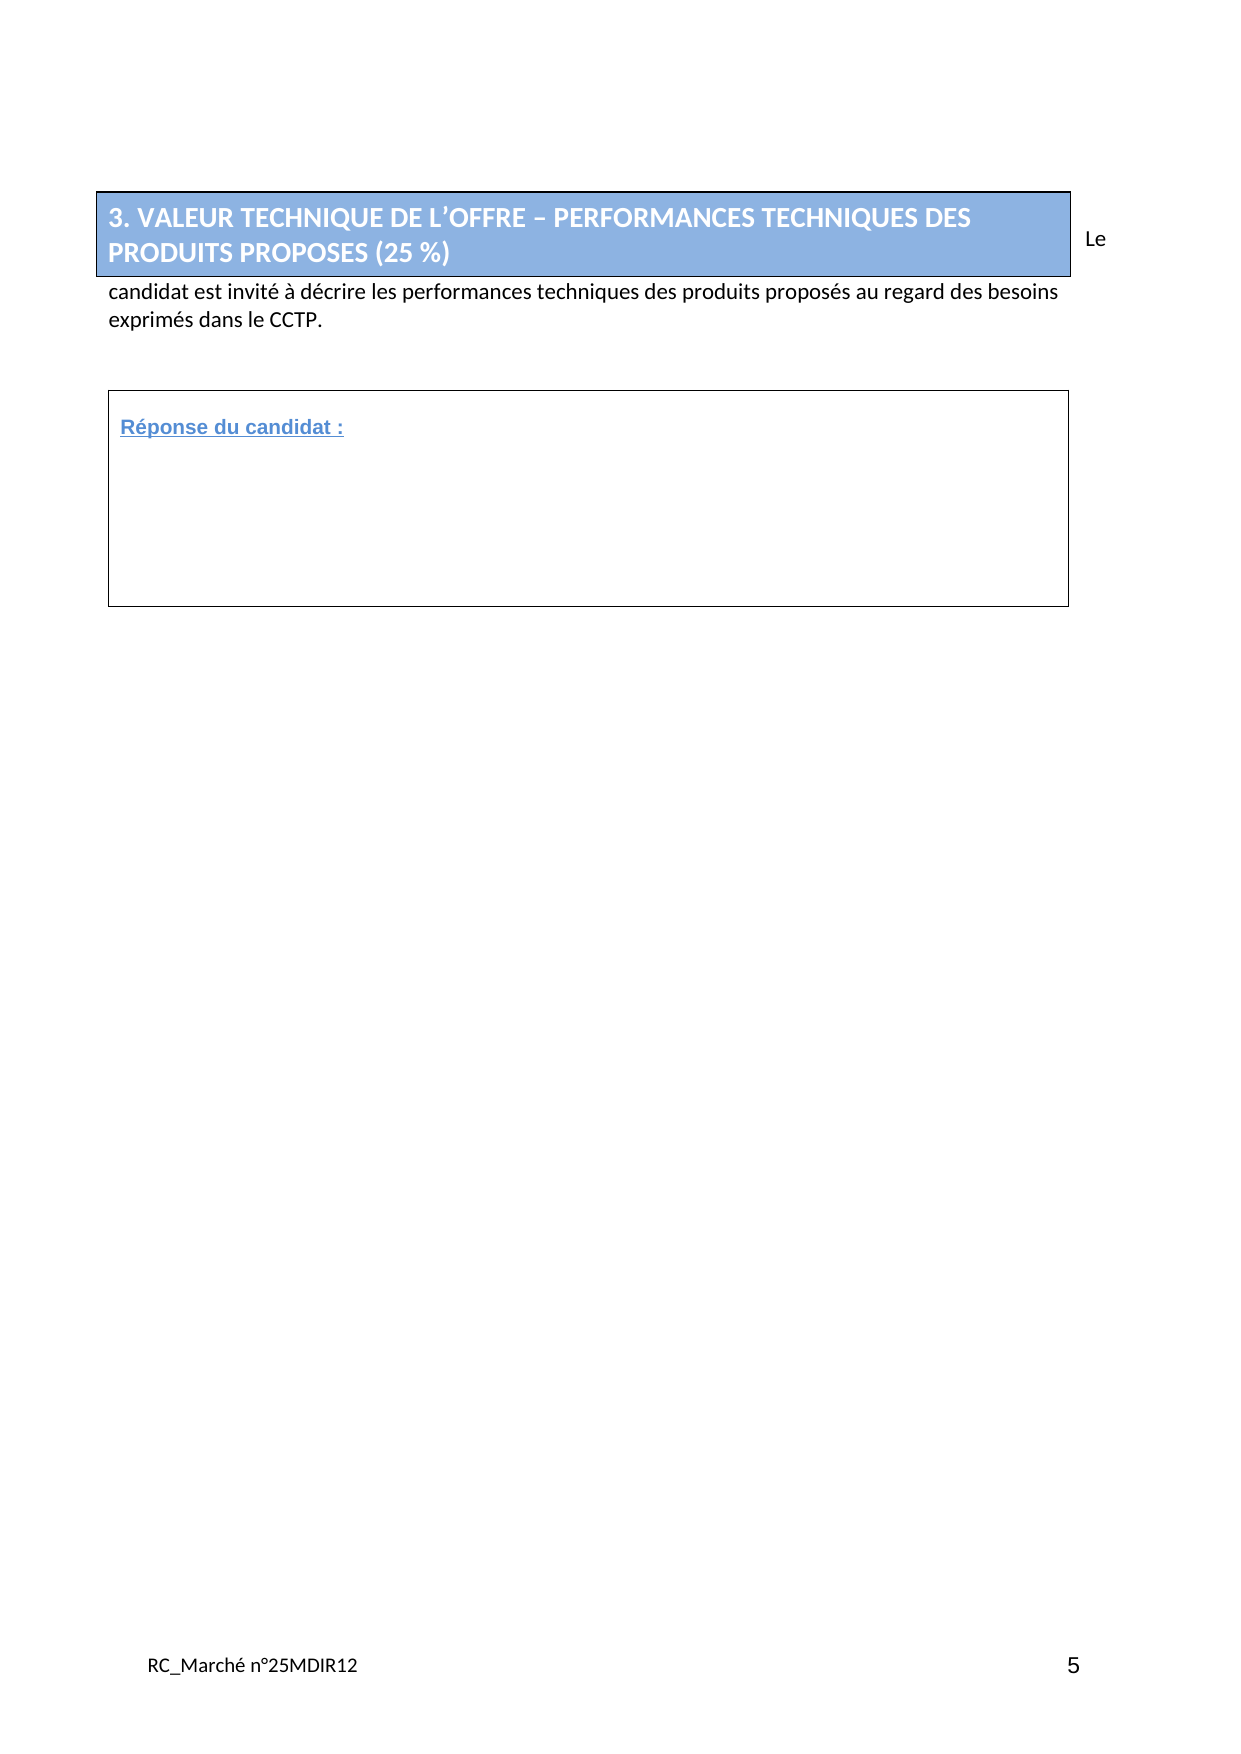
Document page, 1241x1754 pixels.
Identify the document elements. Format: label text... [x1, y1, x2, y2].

table_header Réponse du candidat : [109, 391, 1068, 606]
table_header 3. VALEUR TECHNIQUE DE L’OFFRE – PERFORMANCES TECHNIQUES DES PRODUITS PROPOSES (25 %) [97, 193, 1070, 276]
text Le candidat est invité à décrire les performances techniques des produits proposés au regard des besoins exprimés dans le CCTP. [108, 224, 1121, 333]
